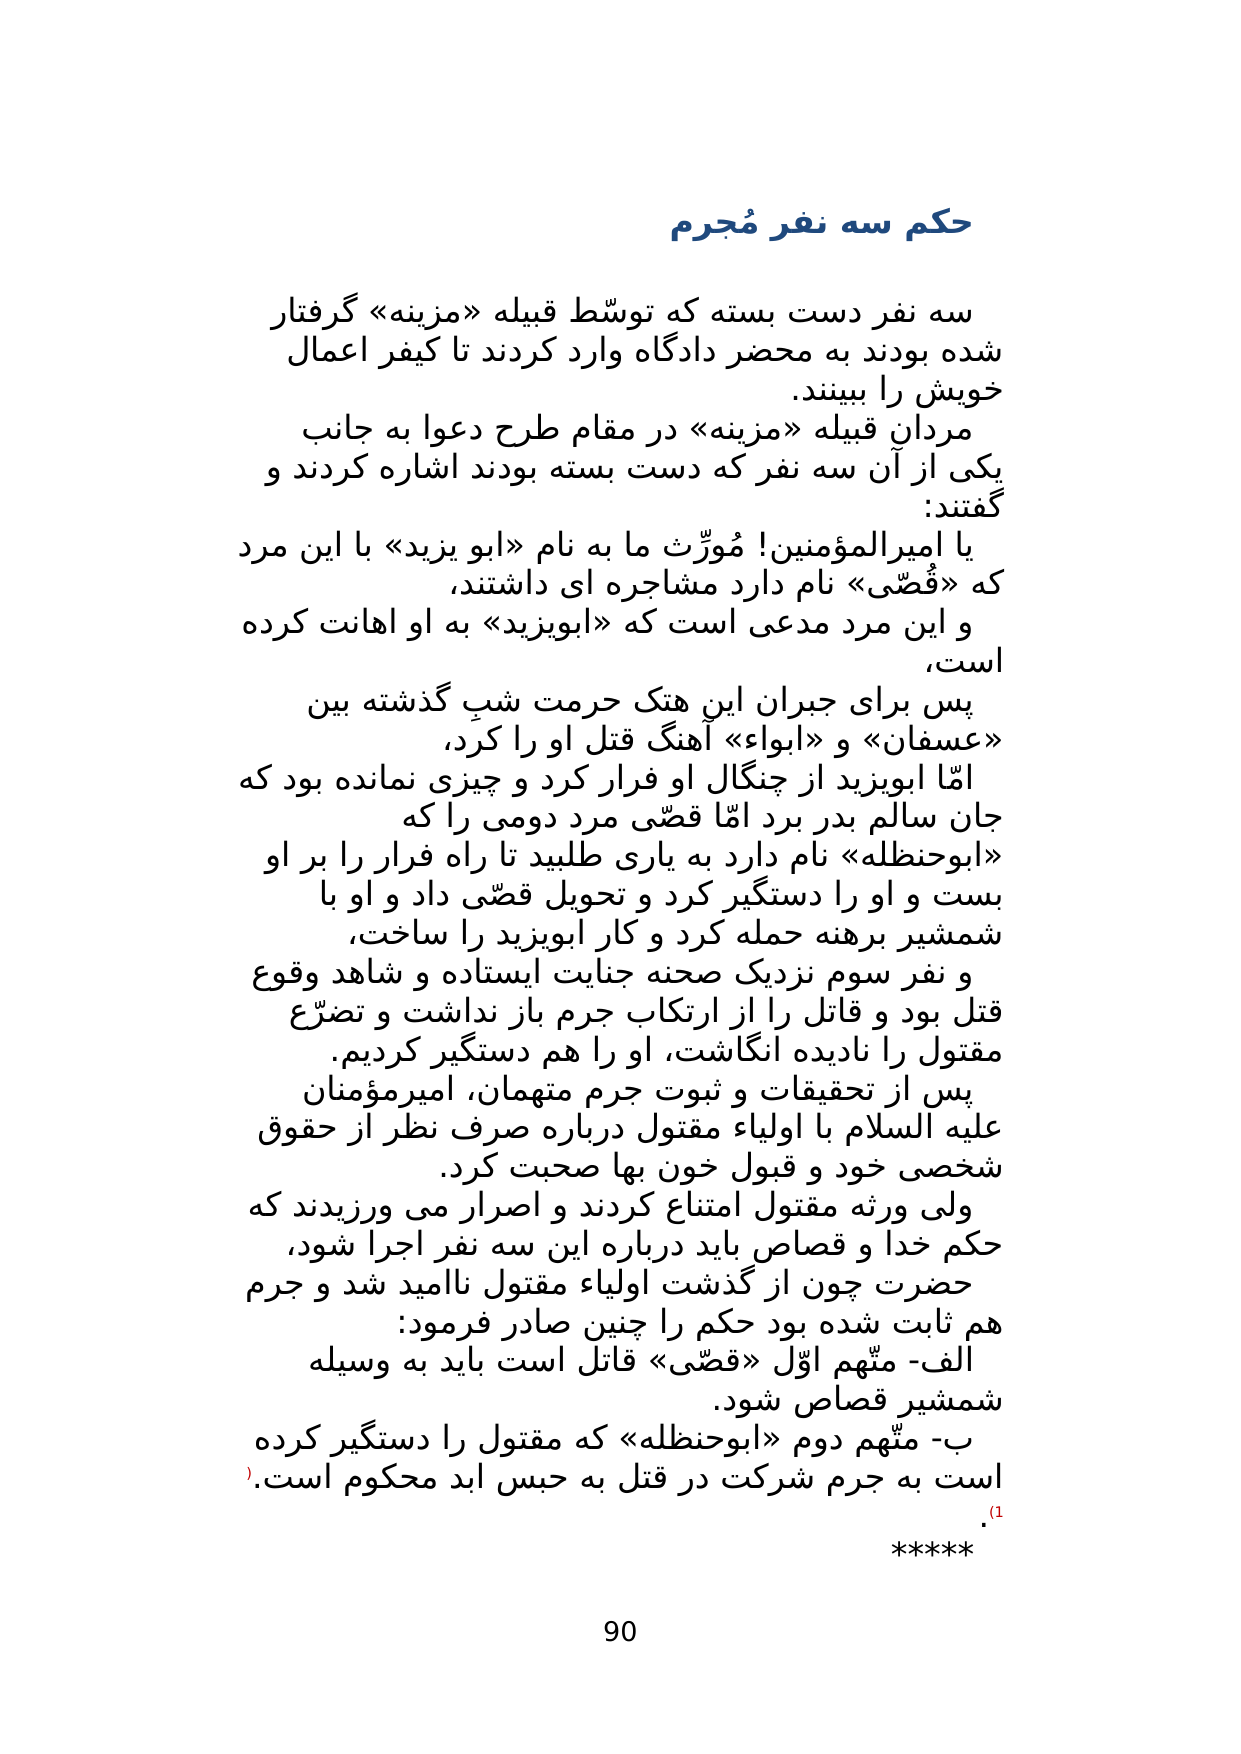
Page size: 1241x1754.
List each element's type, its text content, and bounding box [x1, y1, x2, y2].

text سه نفر دست بسته که توسّط قبیله «مزینه» گرفتار شده بودند به محضر دادگاه وارد کردند تا کیفر اعمال خویش را ببینند. [236, 292, 1004, 408]
text حضرت چون از گذشت اولیاء مقتول ناامید شد و جرم هم ثابت شده بود حکم را چنین صادر فرمود: [236, 1263, 1004, 1341]
text پس برای جبران این هتک حرمت شبِ گذشته بین «عسفان» و «ابواء» آهنگ قتل او را کرد، [236, 680, 1004, 758]
text الف- متّهم اوّل «قصّی» قاتل است باید به وسیله شمشیر قصاص شود. [236, 1341, 1004, 1419]
text ب- متّهم دوم «ابوحنظله» که مقتول را دستگیر کرده است به جرم شرکت در قتل به حبس ابد محکوم است.(1). [236, 1419, 1004, 1535]
text مردان قبیله «مزینه» در مقام طرح دعوا به جانب یکی از آن سه نفر که دست بسته بودند اشاره کردند و گفتند: [236, 408, 1004, 525]
text ***** [236, 1535, 1004, 1574]
text و نفر سوم نزدیک صحنه جنایت ایستاده و شاهد وقوع قتل بود و قاتل را از ارتکاب جرم باز نداشت و تضرّع مقتول را نادیده انگاشت، او را هم دستگیر کردیم. [236, 952, 1004, 1069]
text یا امیرالمؤمنین! مُورِّث ما به نام «ابو یزید» با این مرد که «قُصّی» نام دارد مشاجره ای داشتند، [236, 525, 1004, 603]
text پس از تحقیقات و ثبوت جرم متهمان، امیرمؤمنان علیه السلام با اولیاء مقتول درباره صرف نظر از حقوق شخصی خود و قبول خون بها صحبت کرد. [236, 1069, 1004, 1186]
text ولی ورثه مقتول امتناع کردند و اصرار می ورزیدند که حکم خدا و قصاص باید درباره این سه نفر اجرا شود، [236, 1186, 1004, 1263]
text امّا ابویزید از چنگال او فرار کرد و چیزی نمانده بود که جان سالم بدر برد امّا قصّی مرد دومی را که «ابوحنظله» نام دارد به یاری طلبید تا راه فرار را بر او بست و او را دستگیر کرد و تحویل قصّی داد و او با شمشیر برهنه حمله کرد و کار ابویزید را ساخت، [236, 758, 1004, 952]
subtitle حکم سه نفر مُجرم [236, 202, 1004, 241]
text و این مرد مدعی است که «ابویزید» به او اهانت کرده است، [236, 603, 1004, 680]
